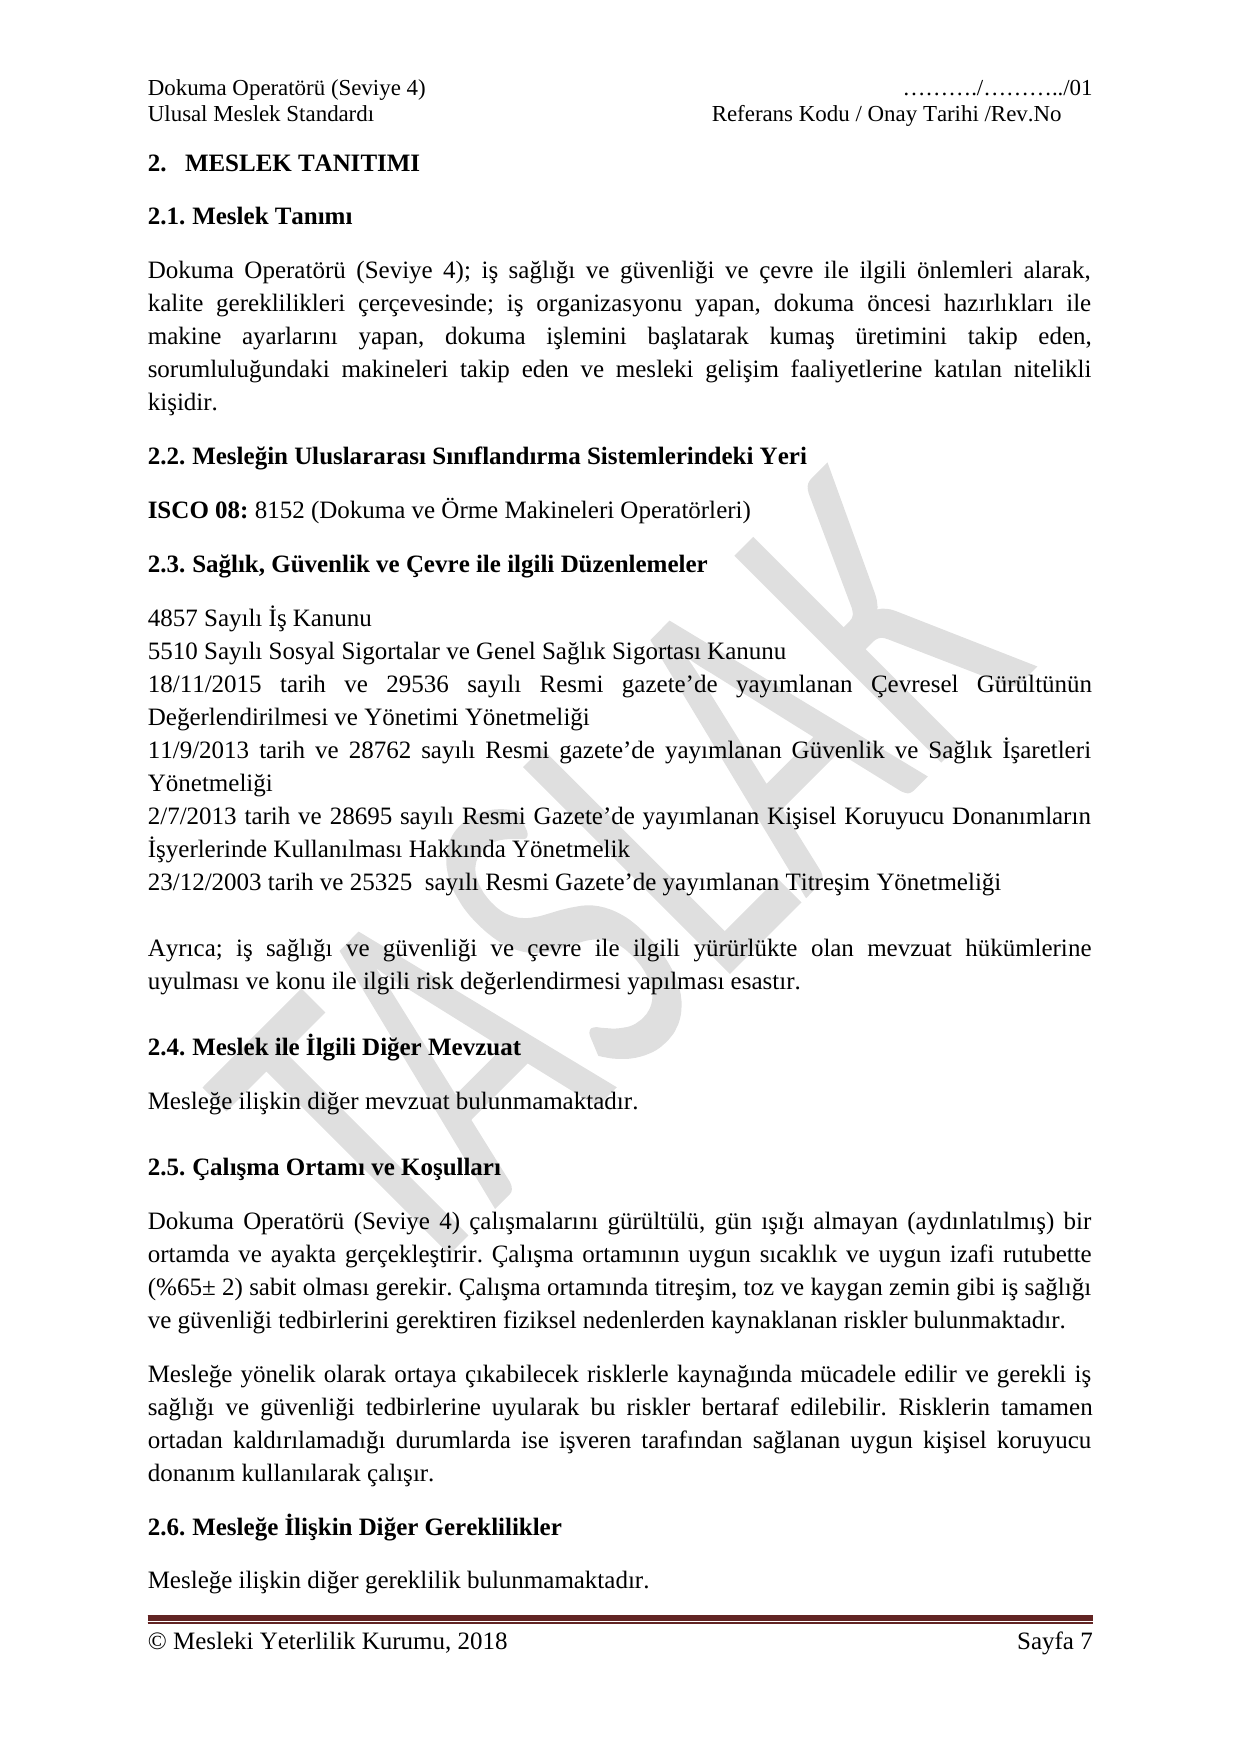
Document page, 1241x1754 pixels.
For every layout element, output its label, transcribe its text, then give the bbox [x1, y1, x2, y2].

list MESLEK TANITIMI [148, 148, 1093, 176]
text ISCO 08: 8152 (Dokuma ve Örme Makineleri Operatörleri) [148, 495, 1093, 524]
text Dokuma Operatörü (Seviye 4); iş sağlığı ve güvenliği ve çevre ile ilgili önlemleri alarak, kalite gereklilikleri çerçevesinde; iş organizasyonu yapan, dokuma öncesi hazırlıkları ile makine ayarlarını yapan, dokuma işlemini başlatarak kumaş üretimini takip eden, sorumluluğundaki makineleri takip eden ve mesleki gelişim faaliyetlerine katılan nitelikli kişidir. [148, 255, 1093, 416]
list Meslek Tanımı [148, 201, 1093, 230]
text Mesleğe ilişkin diğer gereklilik bulunmamaktadır. [148, 1566, 1093, 1594]
text Mesleğe ilişkin diğer mevzuat bulunmamaktadır. [148, 1086, 1093, 1115]
list 4857 Sayılı İş Kanunu [148, 603, 1093, 632]
list Meslek ile İlgili Diğer Mevzuat [148, 1032, 1093, 1061]
list 2/7/2013 tarih ve 28695 sayılı Resmi Gazete’de yayımlanan Kişisel Koruyucu Donanımların İşyerlerinde Kullanılması Hakkında Yönetmelik [148, 801, 1093, 863]
list Mesleğe İlişkin Diğer Gereklilikler [148, 1512, 1093, 1540]
list 23/12/2003 tarih ve 25325 sayılı Resmi Gazete’de yayımlanan Titreşim Yönetmeliği [148, 867, 1093, 896]
list Sağlık, Güvenlik ve Çevre ile ilgili Düzenlemeler [148, 549, 1093, 578]
list Mesleğin Uluslararası Sınıflandırma Sistemlerindeki Yeri [148, 441, 1093, 470]
list Dokuma Operatörü (Seviye 4) çalışmalarını gürültülü, gün ışığı almayan (aydınlatılmış) bir ortamda ve ayakta gerçekleştirir. Çalışma ortamının uygun sıcaklık ve uygun izafi rutubette (%65± 2) sabit olması gerekir. Çalışma ortamında titreşim, toz ve kaygan zemin gibi iş sağlığı ve güvenliği tedbirlerini gerektiren fiziksel nedenlerden kaynaklanan riskler bulunmaktadır. [148, 1206, 1093, 1334]
list Mesleğe yönelik olarak ortaya çıkabilecek risklerle kaynağında mücadele edilir ve gerekli iş sağlığı ve güvenliği tedbirlerine uyularak bu riskler bertaraf edilebilir. Risklerin tamamen ortadan kaldırılamadığı durumlarda ise işveren tarafından sağlanan uygun kişisel koruyucu donanım kullanılarak çalışır. [148, 1359, 1093, 1487]
list 5510 Sayılı Sosyal Sigortalar ve Genel Sağlık Sigortası Kanunu [148, 636, 1093, 664]
list Çalışma Ortamı ve Koşulları [148, 1152, 1093, 1181]
list 11/9/2013 tarih ve 28762 sayılı Resmi gazete’de yayımlanan Güvenlik ve Sağlık İşaretleri Yönetmeliği [148, 735, 1093, 797]
list Ayrıca; iş sağlığı ve güvenliği ve çevre ile ilgili yürürlükte olan mevzuat hükümlerine uyulması ve konu ile ilgili risk değerlendirmesi yapılması esastır. [148, 933, 1093, 995]
list 18/11/2015 tarih ve 29536 sayılı Resmi gazete’de yayımlanan Çevresel Gürültünün Değerlendirilmesi ve Yönetimi Yönetmeliği [148, 669, 1093, 731]
